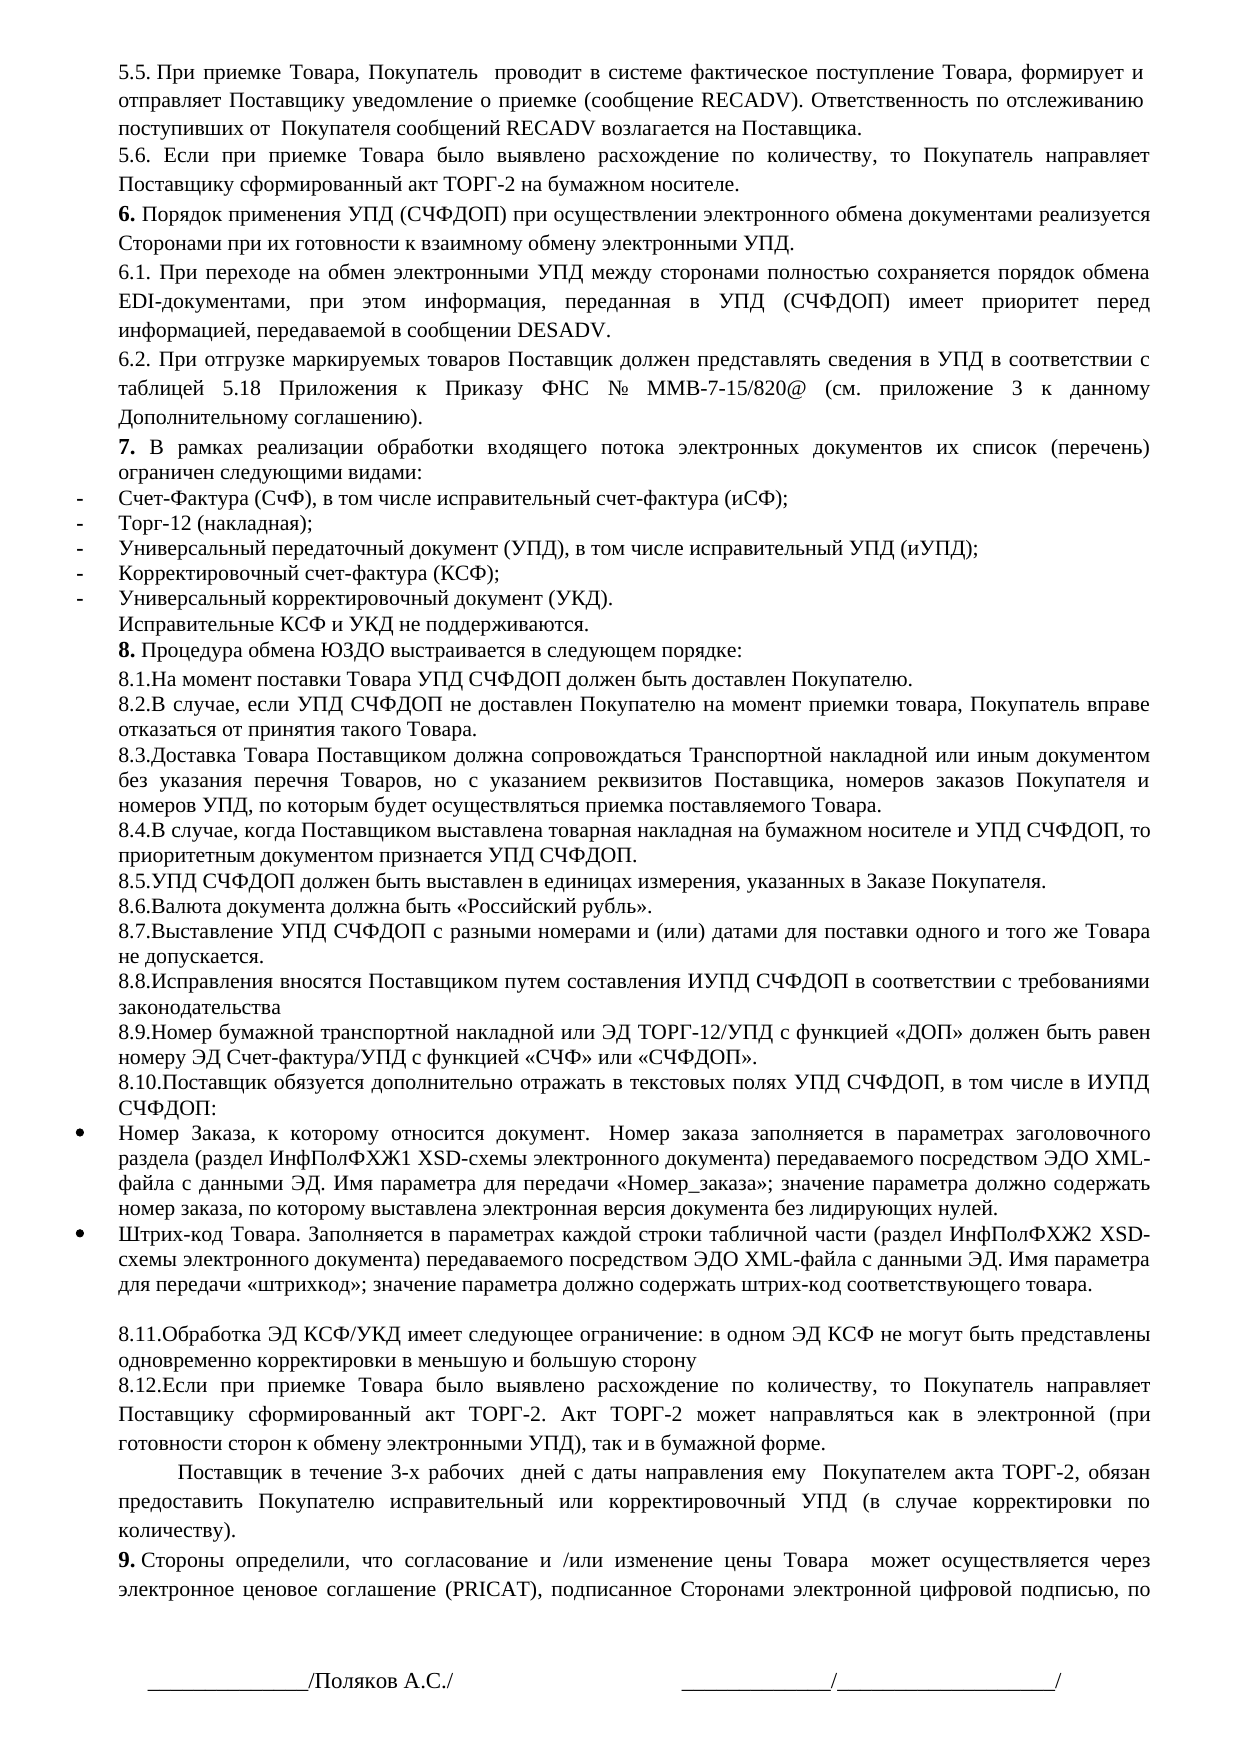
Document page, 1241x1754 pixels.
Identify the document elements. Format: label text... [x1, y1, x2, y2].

text 8.9.Номер бумажной транспортной накладной или ЭД ТОРГ-12/УПД с функцией «ДОП» должен быть равен номеру ЭД Счет-фактура/УПД с функцией «СЧФ» или «СЧФДОП». [118, 1019, 1152, 1069]
list Счет-Фактура (СчФ), в том числе исправительный счет-фактура (иСФ); [76, 484, 1152, 510]
text 5.5. При приемке Товара, Покупатель проводит в системе фактическое поступление Товара, формирует и отправляет Поставщику уведомление о приемке (сообщение RECADV). Ответственность по отслеживанию поступивших от Покупателя сообщений RECADV возлагается на Поставщика. [118, 59, 1145, 140]
text 6.2. При отгрузке маркируемых товаров Поставщик должен представлять сведения в УПД в соответствии с таблицей 5.18 Приложения к Приказу ФНС № ММВ-7-15/820@ (см. приложение 3 к данному Дополнительному соглашению). [118, 346, 1152, 429]
text Исправительные КСФ и УКД не поддерживаются. [118, 611, 1152, 636]
text 8.11.Обработка ЭД КСФ/УКД имеет следующее ограничение: в одном ЭД КСФ не могут быть представлены одновременно корректировки в меньшую и большую сторону [118, 1321, 1152, 1372]
list Номер Заказа, к которому относится документ. Номер заказа заполняется в параметрах заголовочного раздела (раздел ИнфПолФХЖ1 XSD-схемы электронного документа) передаваемого посредством ЭДО XML-файла с данными ЭД. Имя параметра для передачи «Номер_заказа»; значение параметра должно содержать номер заказа, по которому выставлена электронная версия документа без лидирующих нулей. [76, 1120, 1152, 1221]
text 8.7.Выставление УПД СЧФДОП с разными номерами и (или) датами для поставки одного и того же Товара не допускается. [118, 918, 1152, 968]
text 8.4.В случае, когда Поставщиком выставлена товарная накладная на бумажном носителе и УПД СЧФДОП, то приоритетным документом признается УПД СЧФДОП. [118, 817, 1152, 868]
text 8.6.Валюта документа должна быть «Российский рубль». [118, 893, 1152, 918]
list Торг-12 (накладная); [76, 510, 1152, 535]
text 6. Порядок применения УПД (СЧФДОП) при осуществлении электронного обмена документами реализуется Сторонами при их готовности к взаимному обмену электронными УПД. [118, 200, 1152, 256]
text 8.2.В случае, если УПД СЧФДОП не доставлен Покупателю на момент приемки товара, Покупатель вправе отказаться от принятия такого Товара. [118, 691, 1152, 742]
text 8.5.УПД СЧФДОП должен быть выставлен в единицах измерения, указанных в Заказе Покупателя. [118, 868, 1152, 893]
text 8.3.Доставка Товара Поставщиком должна сопровождаться Транспортной накладной или иным документом без указания перечня Товаров, но с указанием реквизитов Поставщика, номеров заказов Покупателя и номеров УПД, по которым будет осуществляться приемка поставляемого Товара. [118, 742, 1152, 817]
text 6.1. При переходе на обмен электронными УПД между сторонами полностью сохраняется порядок обмена EDI-документами, при этом информация, переданная в УПД (СЧФДОП) имеет приоритет перед информацией, передаваемой в сообщении DESADV. [118, 259, 1152, 342]
list Универсальный корректировочный документ (УКД). [76, 585, 1152, 611]
text Поставщик в течение 3-х рабочих дней с даты направления ему Покупателем акта ТОРГ-2, обязан предоставить Покупателю исправительный или корректировочный УПД (в случае корректировки по количеству). [118, 1459, 1152, 1542]
text 8.10.Поставщик обязуется дополнительно отражать в текстовых полях УПД СЧФДОП, в том числе в ИУПД СЧФДОП: [118, 1069, 1152, 1120]
text 5.6. Если при приемке Товара было выявлено расхождение по количеству, то Покупатель направляет Поставщику сформированный акт ТОРГ-2 на бумажном носителе. [118, 142, 1152, 196]
text 8. Процедура обмена ЮЗДО выстраивается в следующем порядке: [118, 636, 1152, 662]
text 8.12.Если при приемке Товара было выявлено расхождение по количеству, то Покупатель направляет Поставщику сформированный акт ТОРГ-2. Акт ТОРГ-2 может направляться как в электронной (при готовности сторон к обмену электронными УПД), так и в бумажной форме. [118, 1372, 1152, 1455]
list Универсальный передаточный документ (УПД), в том числе исправительный УПД (иУПД); [76, 535, 1152, 560]
text 8.8.Исправления вносятся Поставщиком путем составления ИУПД СЧФДОП в соответствии с требованиями законодательства [118, 968, 1152, 1019]
text 8.1.На момент поставки Товара УПД СЧФДОП должен быть доставлен Покупателю. [118, 666, 1152, 691]
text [118, 1546, 1152, 1601]
text 7. В рамках реализации обработки входящего потока электронных документов их список (перечень) ограничен следующими видами: [118, 433, 1152, 484]
list Корректировочный счет-фактура (КСФ); [76, 560, 1152, 585]
list Штрих-код Товара. Заполняется в параметрах каждой строки табличной части (раздел ИнфПолФХЖ2 XSD-схемы электронного документа) передаваемого посредством ЭДО XML-файла с данными ЭД. Имя параметра для передачи «штрихкод»; значение параметра должно содержать штрих-код соответствующего товара. [76, 1221, 1152, 1296]
